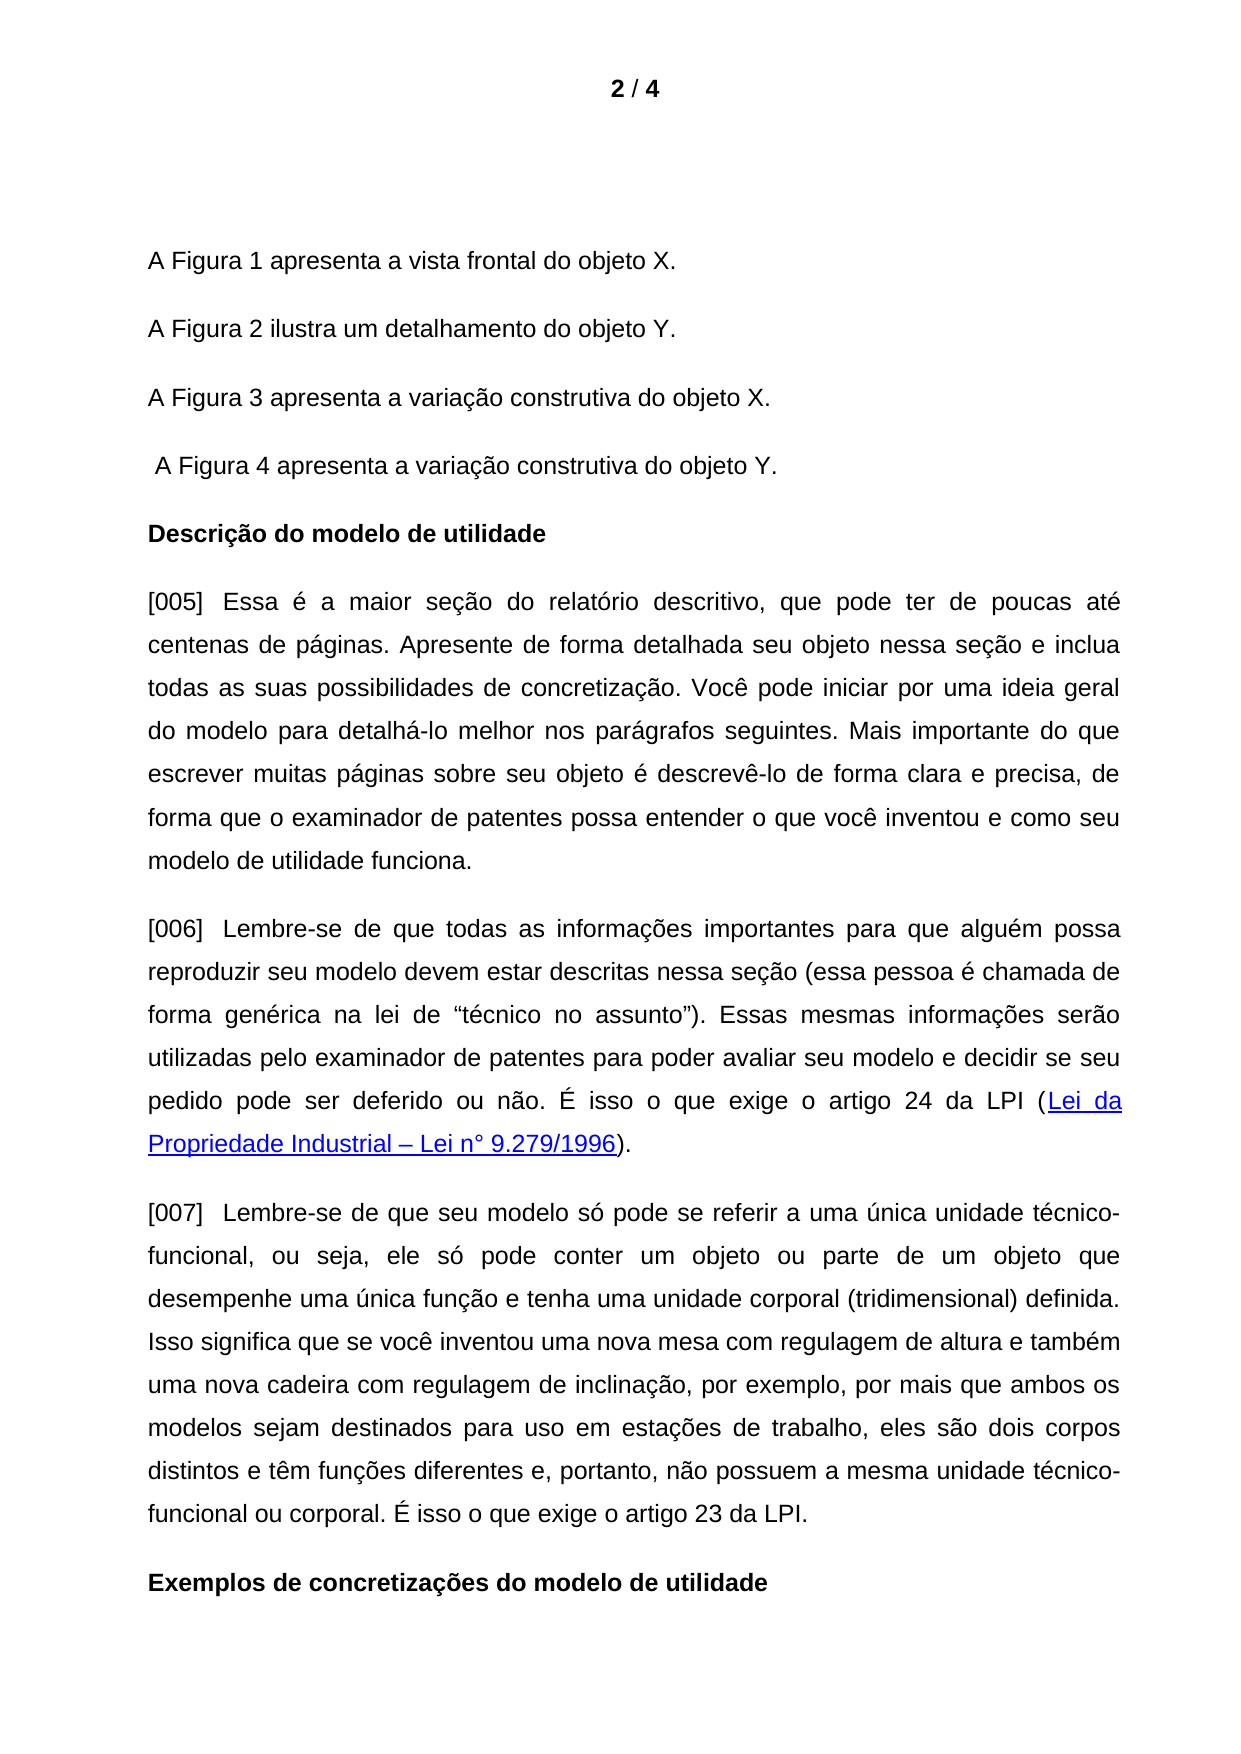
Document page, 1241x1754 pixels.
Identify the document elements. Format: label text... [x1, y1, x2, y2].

list Lembre-se de que seu modelo só pode se referir a uma única unidade técnico-funcional, ou seja, ele só pode conter um objeto ou parte de um objeto que desempenhe uma única função e tenha uma unidade corporal (tridimensional) definida. Isso significa que se você inventou uma nova mesa com regulagem de altura e também uma nova cadeira com regulagem de inclinação, por exemplo, por mais que ambos os modelos sejam destinados para uso em estações de trabalho, eles são dois corpos distintos e têm funções diferentes e, portanto, não possuem a mesma unidade técnico-funcional ou corporal. É isso o que exige o artigo 23 da LPI. [148, 1198, 1122, 1528]
text A Figura 4 apresenta a variação construtiva do objeto Y. [148, 451, 1122, 479]
text Descrição do modelo de utilidade [148, 519, 1122, 548]
text A Figura 3 apresenta a variação construtiva do objeto X. [148, 383, 1122, 411]
list Lembre-se de que todas as informações importantes para que alguém possa reproduzir seu modelo devem estar descritas nessa seção (essa pessoa é chamada de forma genérica na lei de “técnico no assunto”). Essas mesmas informações serão utilizadas pelo examinador de patentes para poder avaliar seu modelo e decidir se seu pedido pode ser deferido ou não. É isso o que exige o artigo 24 da LPI (Lei da Propriedade Industrial – Lei n° 9.279/1996). [148, 914, 1122, 1158]
text A Figura 2 ilustra um detalhamento do objeto Y. [148, 314, 1122, 343]
list Essa é a maior seção do relatório descritivo, que pode ter de poucas até centenas de páginas. Apresente de forma detalhada seu objeto nessa seção e inclua todas as suas possibilidades de concretização. Você pode iniciar por uma ideia geral do modelo para detalhá-lo melhor nos parágrafos seguintes. Mais importante do que escrever muitas páginas sobre seu objeto é descrevê-lo de forma clara e precisa, de forma que o examinador de patentes possa entender o que você inventou e como seu modelo de utilidade funciona. [148, 587, 1122, 874]
text Exemplos de concretizações do modelo de utilidade [148, 1568, 1122, 1596]
text A Figura 1 apresenta a vista frontal do objeto X. [148, 246, 1122, 275]
